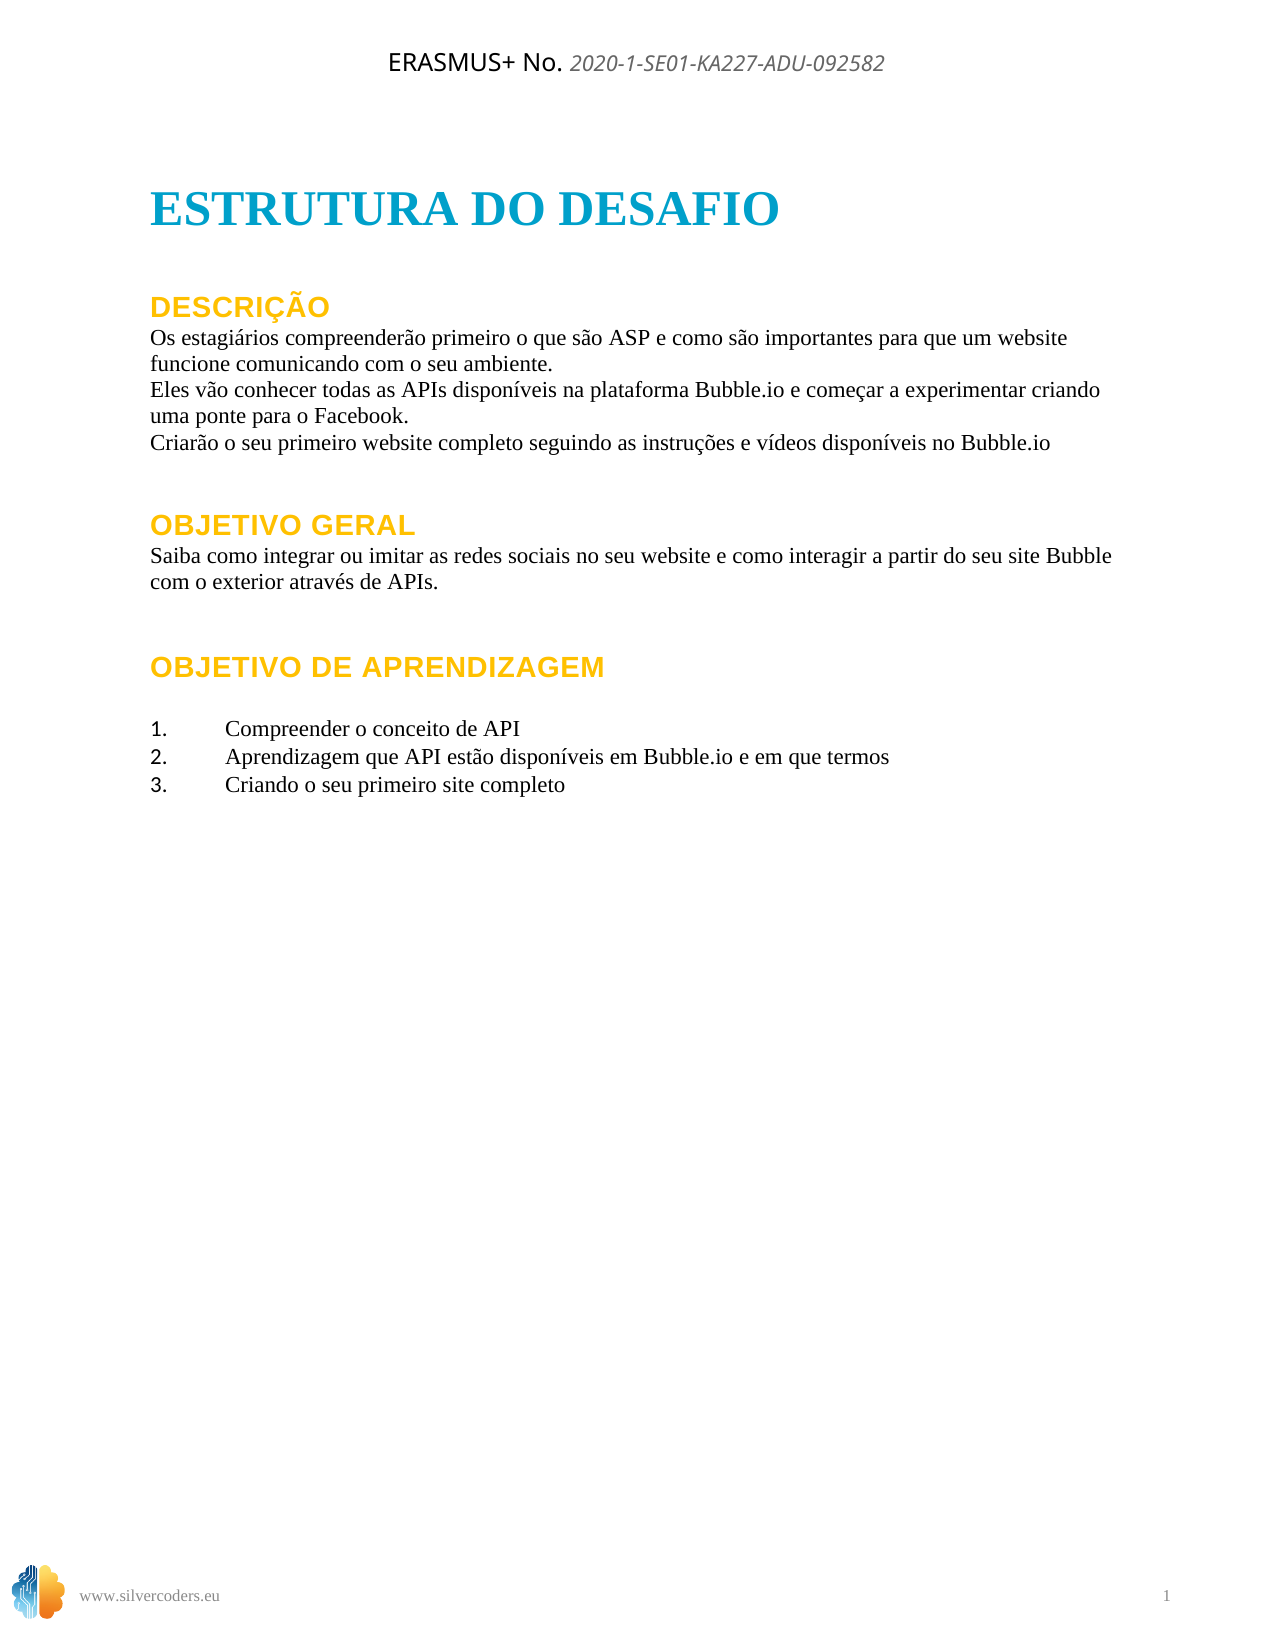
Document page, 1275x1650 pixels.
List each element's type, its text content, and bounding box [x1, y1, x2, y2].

text ESTRUTURA DO DESAFIO [150, 179, 1125, 236]
picture [11, 1565, 65, 1619]
subtitle OBJETIVO GERAL [150, 508, 1125, 542]
subtitle DESCRIÇÃO [150, 290, 1125, 323]
text Eles vão conhecer todas as APIs disponíveis na plataforma Bubble.io e começar a experimentar criando uma ponte para o Facebook. [150, 376, 1125, 429]
list Criando o seu primeiro site completo [150, 770, 1125, 798]
text Saiba como integrar ou imitar as redes sociais no seu website e como interagir a partir do seu site Bubble com o exterior através de APIs. [150, 542, 1125, 594]
subtitle OBJETIVO DE APRENDIZAGEM [150, 650, 1125, 684]
text Criarão o seu primeiro website completo seguindo as instruções e vídeos disponíveis no Bubble.io [150, 429, 1125, 455]
list Aprendizagem que API estão disponíveis em Bubble.io e em que termos [150, 742, 1125, 770]
text Os estagiários compreenderão primeiro o que são ASP e como são importantes para que um website funcione comunicando com o seu ambiente. [150, 323, 1125, 376]
list Compreender o conceito de API [150, 714, 1125, 742]
